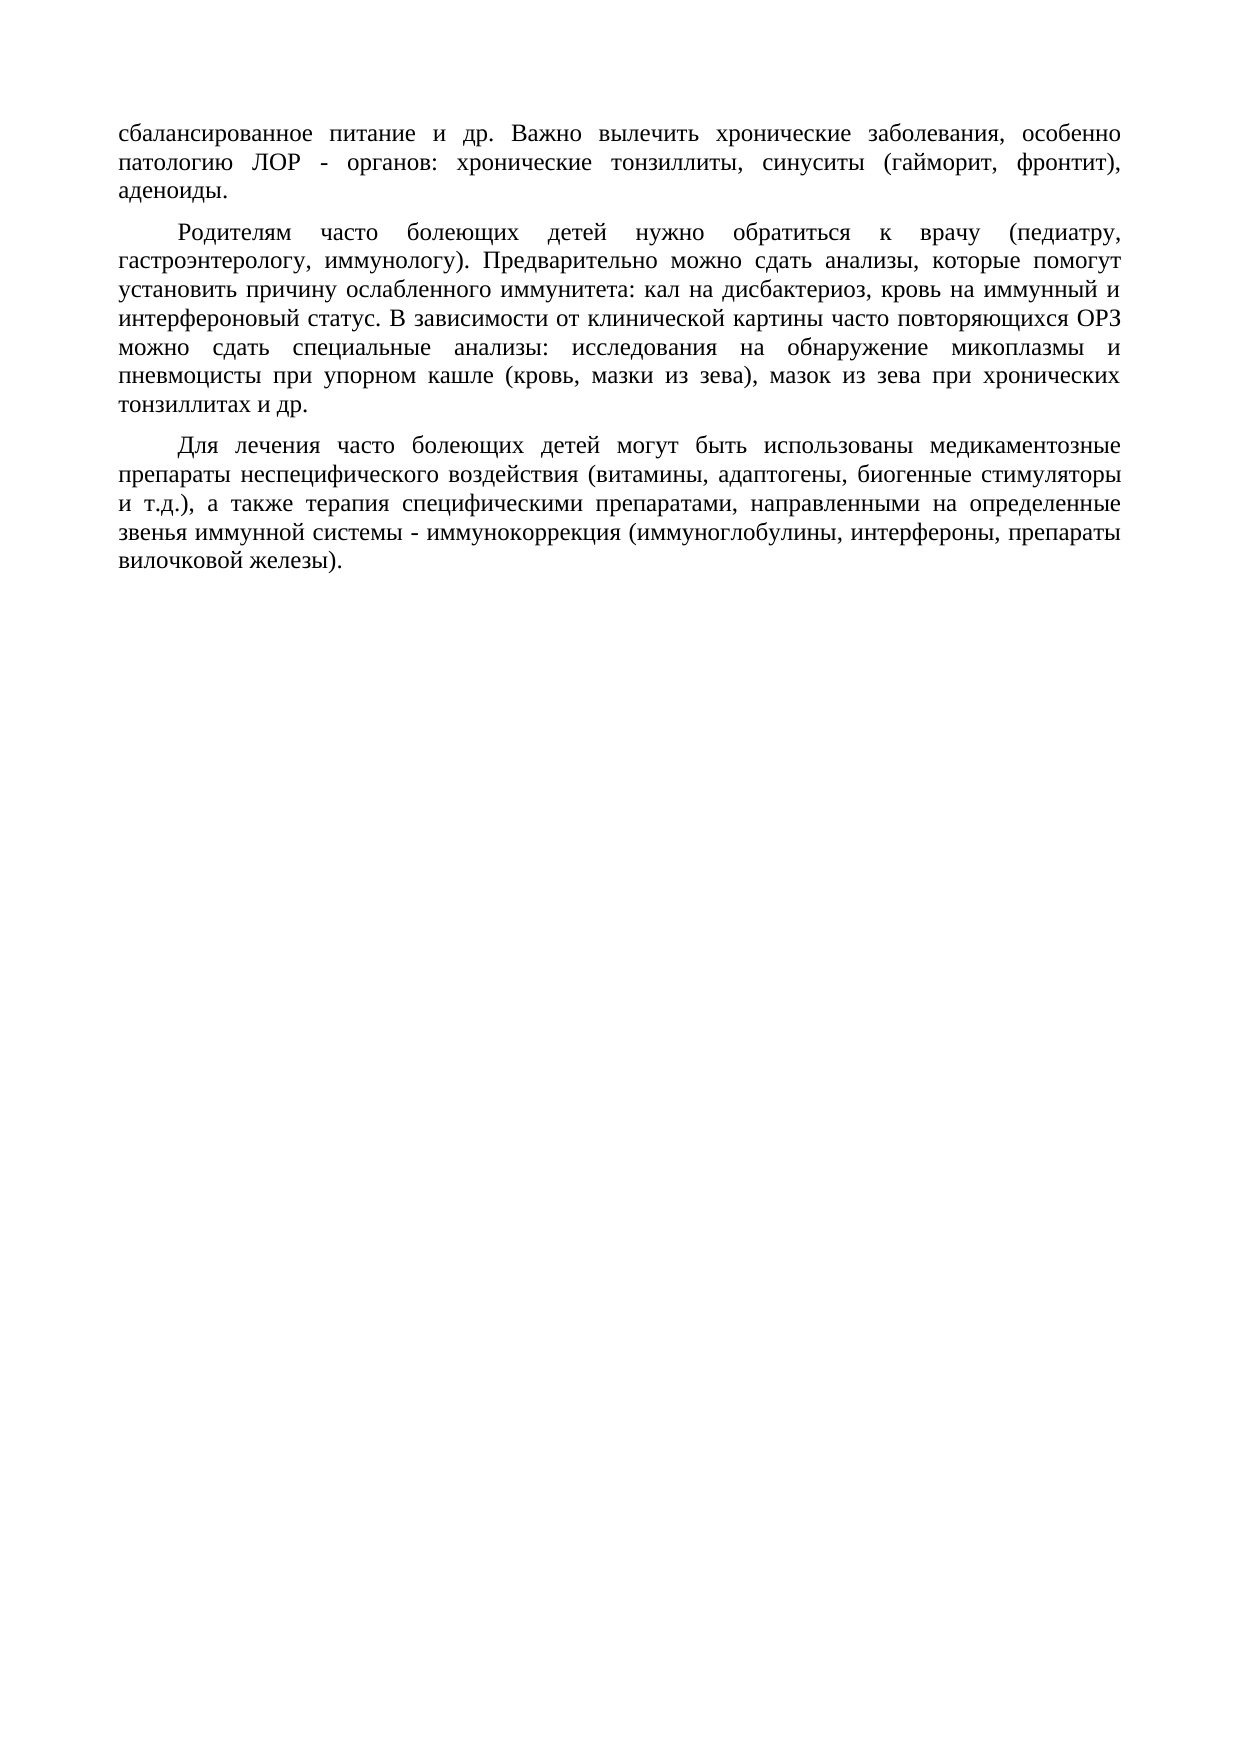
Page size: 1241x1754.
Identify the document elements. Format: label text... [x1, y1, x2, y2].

text Для лечения часто болеющих детей могут быть использованы медикаментозные препараты неспецифического воздействия (витамины, адаптогены, биогенные стимуляторы и т.д.), а также терапия специфическими препаратами, направленными на определенные звенья иммунной системы - иммунокоррекция (иммуноглобулины, интерфероны, препараты вилочковой железы). [118, 431, 1122, 574]
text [118, 118, 1122, 204]
text Родителям часто болеющих детей нужно обратиться к врачу (педиатру, гастроэнтерологу, иммунологу). Предварительно можно сдать анализы, которые помогут установить причину ослабленного иммунитета: кал на дисбактериоз, кровь на иммунный и интерфероновый статус. В зависимости от клинической картины часто повторяющихся ОРЗ можно сдать специальные анализы: исследования на обнаружение микоплазмы и пневмоцисты при упорном кашле (кровь, мазки из зева), мазок из зева при хронических тонзиллитах и др. [118, 217, 1122, 418]
